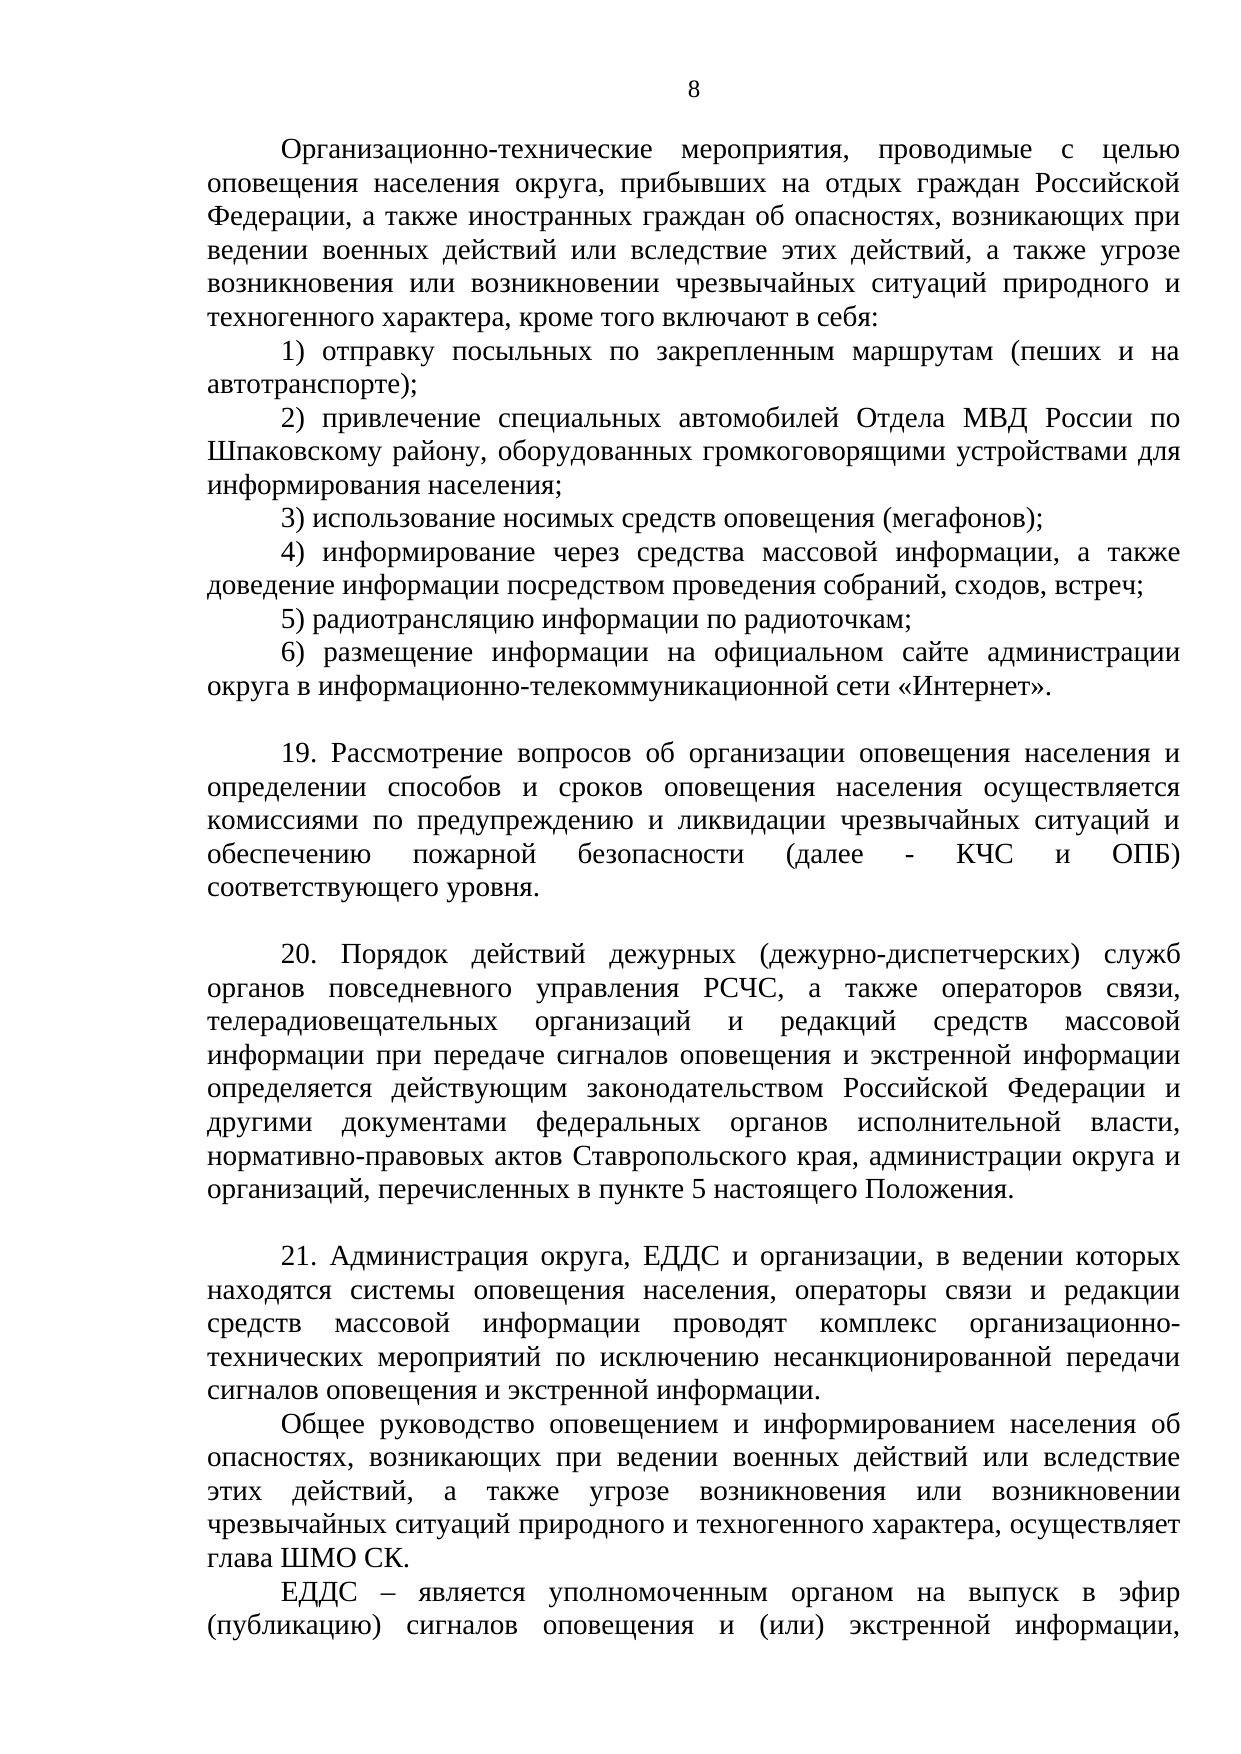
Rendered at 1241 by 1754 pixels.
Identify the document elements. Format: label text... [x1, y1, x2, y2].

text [207, 1574, 1181, 1641]
text 1) отправку посыльных по закрепленным маршрутам (пеших и на автотранспорте); [207, 333, 1181, 400]
text 20. Порядок действий дежурных (дежурно-диспетчерских) служб органов повседневного управления РСЧС, а также операторов связи, телерадиовещательных организаций и редакций средств массовой информации при передаче сигналов оповещения и экстренной информации определяется действующим законодательством Российской Федерации и другими документами федеральных органов исполнительной власти, нормативно-правовых актов Ставропольского края, администрации округа и организаций, перечисленных в пункте 5 настоящего Положения. [207, 936, 1181, 1205]
text 5) радиотрансляцию информации по радиоточкам; [207, 601, 1181, 634]
text 3) использование носимых средств оповещения (мегафонов); [207, 500, 1181, 534]
text 19. Рассмотрение вопросов об организации оповещения населения и определении способов и сроков оповещения населения осуществляется комиссиями по предупреждению и ликвидации чрезвычайных ситуаций и обеспечению пожарной безопасности (далее - КЧС и ОПБ) соответствующего уровня. [207, 735, 1181, 903]
text 2) привлечение специальных автомобилей Отдела МВД России по Шпаковскому району, оборудованных громкоговорящими устройствами для информирования населения; [207, 400, 1181, 500]
text Организационно-технические мероприятия, проводимые с целью оповещения населения округа, прибывших на отдых граждан Российской Федерации, а также иностранных граждан об опасностях, возникающих при ведении военных действий или вследствие этих действий, а также угрозе возникновения или возникновении чрезвычайных ситуаций природного и техногенного характера, кроме того включают в себя: [207, 131, 1181, 333]
text 6) размещение информации на официальном сайте администрации округа в информационно-телекоммуникационной сети «Интернет». [207, 634, 1181, 702]
text 4) информирование через средства массовой информации, а также доведение информации посредством проведения собраний, сходов, встреч; [207, 534, 1181, 601]
text Общее руководство оповещением и информированием населения об опасностях, возникающих при ведении военных действий или вследствие этих действий, а также угрозе возникновения или возникновении чрезвычайных ситуаций природного и техногенного характера, осуществляет глава ШМО СК. [207, 1406, 1181, 1574]
text 21. Администрация округа, ЕДДС и организации, в ведении которых находятся системы оповещения населения, операторы связи и редакции средств массовой информации проводят комплекс организационно-технических мероприятий по исключению несанкционированной передачи сигналов оповещения и экстренной информации. [207, 1238, 1181, 1406]
